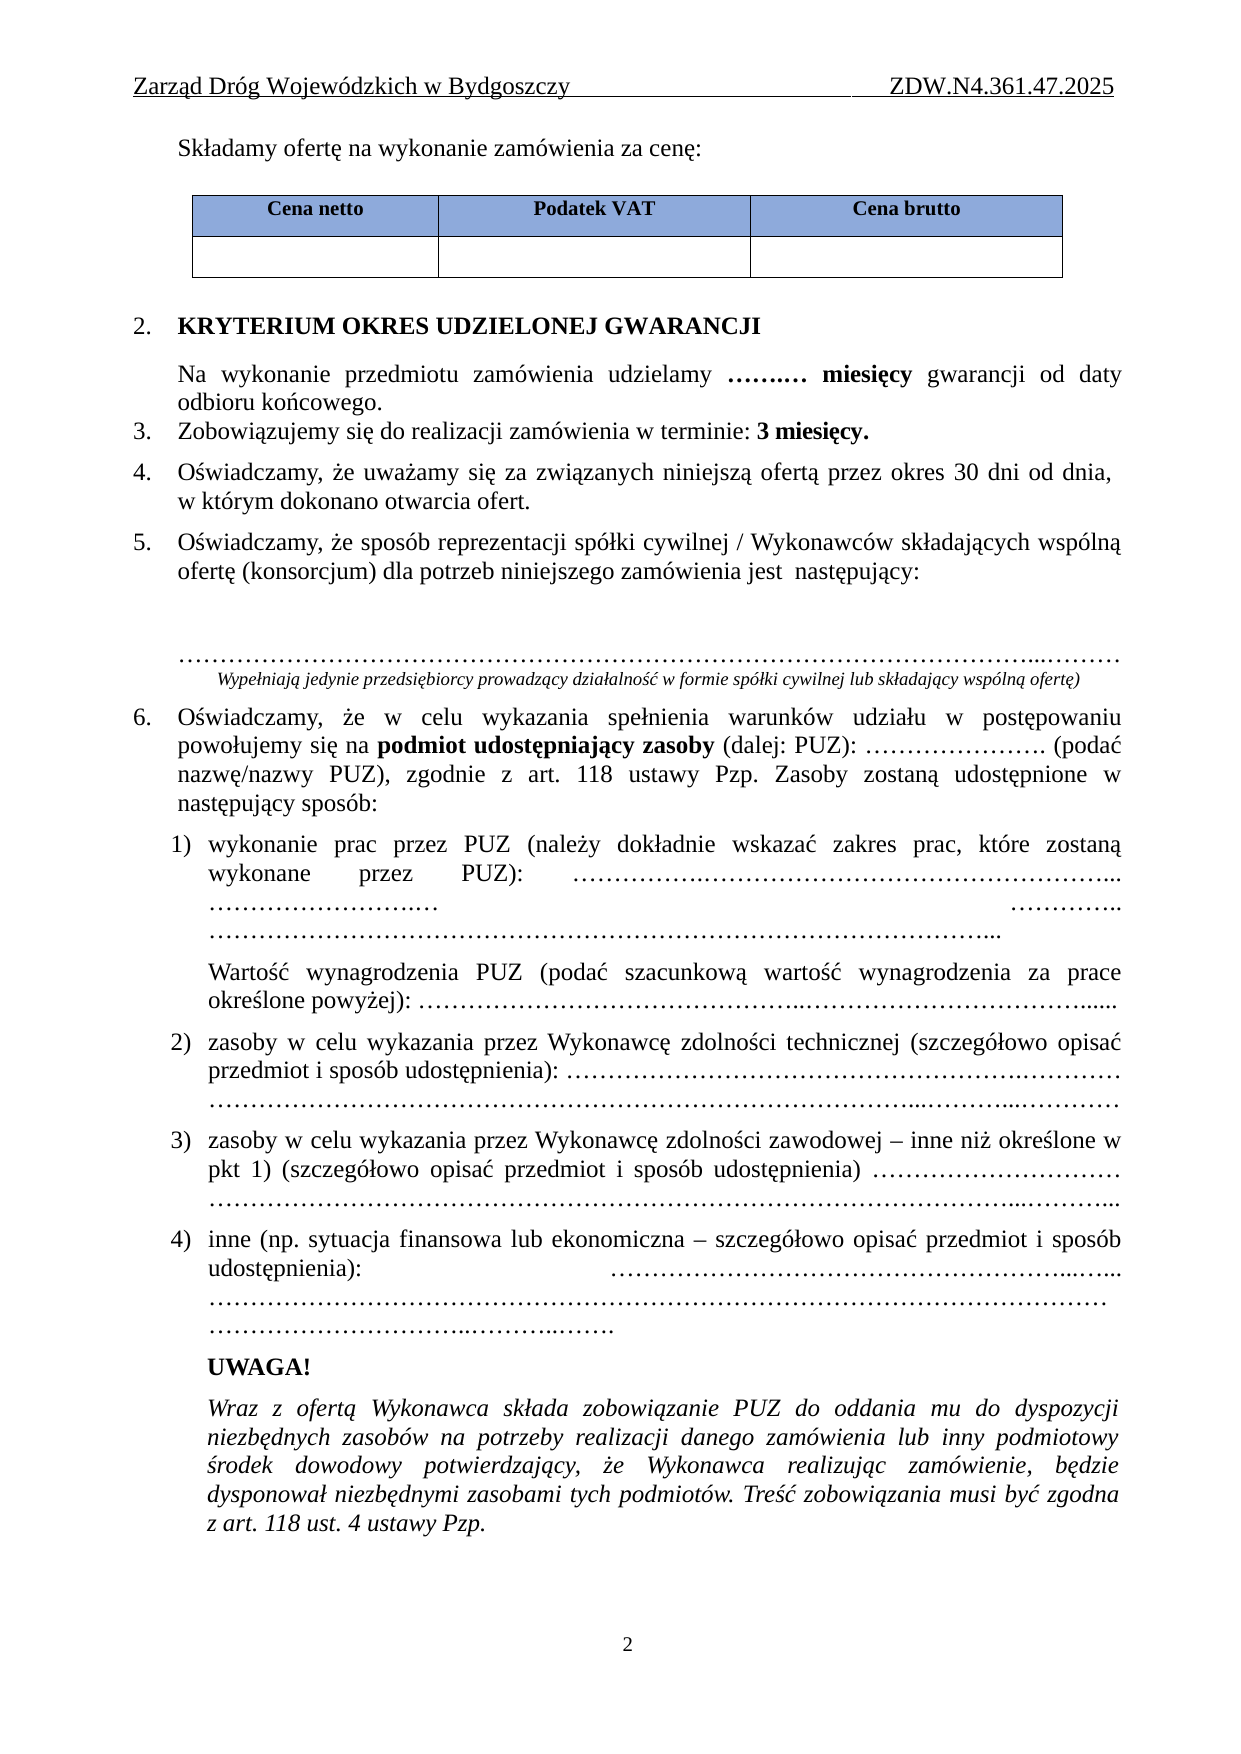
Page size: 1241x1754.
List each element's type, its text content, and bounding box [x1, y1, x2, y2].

list UWAGA! [207, 1352, 1122, 1380]
list zasoby w celu wykazania przez Wykonawcę zdolności technicznej (szczegółowo opisać przedmiot i sposób udostępnienia): ……………………………………………….………… …………………………………………………………………………...………...………… [170, 1027, 1122, 1113]
table_cell [751, 237, 1062, 277]
list inne (np. sytuacja finansowa lub ekonomiczna – szczegółowo opisać przedmiot i sposób udostępnienia): ………………………………………………...…...…………………………………………………………………………………………………………………………..………..……. [170, 1224, 1122, 1339]
table_header Podatek VAT [439, 196, 750, 236]
list Oświadczamy, że uważamy się za związanych niniejszą ofertą przez okres 30 dni od dnia, w którym dokonano otwarcia ofert. [133, 457, 1122, 515]
list Oświadczamy, że sposób reprezentacji spółki cywilnej / Wykonawców składających wspólną ofertę (konsorcjum) dla potrzeb niniejszego zamówienia jest następujący: [133, 527, 1122, 585]
list Wartość wynagrodzenia PUZ (podać szacunkową wartość wynagrodzenia za prace określone powyżej): ………………………………………..……………………………...... [208, 957, 1122, 1014]
text …………………………………………………………………………………………...……… [177, 639, 1122, 667]
list zasoby w celu wykazania przez Wykonawcę zdolności zawodowej – inne niż określone w pkt 1) (szczegółowo opisać przedmiot i sposób udostępnienia) ………………………… ……………………………………………………………………………………...………... [170, 1125, 1122, 1212]
table_cell [439, 237, 750, 277]
text Na wykonanie przedmiotu zamówienia udzielamy …….… miesięcy gwarancji od daty odbioru końcowego. [177, 359, 1122, 416]
table_cell [193, 237, 438, 277]
list KRYTERIUM OKRES UDZIELONEJ GWARANCJI [133, 311, 1122, 340]
list Zobowiązujemy się do realizacji zamówienia w terminie: 3 miesięcy. [133, 416, 1122, 445]
table_header Cena brutto [751, 196, 1062, 236]
text Wypełniają jedynie przedsiębiorcy prowadzący działalność w formie spółki cywilnej lub składający wspólną ofertę) [177, 667, 1122, 689]
list Wraz z ofertą Wykonawca składa zobowiązanie PUZ do oddania mu do dyspozycji niezbędnych zasobów na potrzeby realizacji danego zamówienia lub inny podmiotowy środek dowodowy potwierdzający, że Wykonawca realizując zamówienie, będzie dysponował niezbędnymi zasobami tych podmiotów. Treść zobowiązania musi być zgodna z art. 118 ust. 4 ustawy Pzp. [207, 1393, 1122, 1537]
table_header Cena netto [193, 196, 438, 236]
list 6. Oświadczamy, że w celu wykazania spełnienia warunków udziału w postępowaniu powołujemy się na podmiot udostępniający zasoby (dalej: PUZ): …………………. (podać nazwę/nazwy PUZ), zgodnie z art. 118 ustawy Pzp. Zasoby zostaną udostępnione w następujący sposób: [133, 702, 1122, 817]
text Składamy ofertę na wykonanie zamówienia za cenę: [177, 133, 1122, 162]
list wykonanie prac przez PUZ (należy dokładnie wskazać zakres prac, które zostaną wykonane przez PUZ): …………….…………………………………………...…………………….… …………..…………………………………………………………………………………... [170, 829, 1122, 944]
